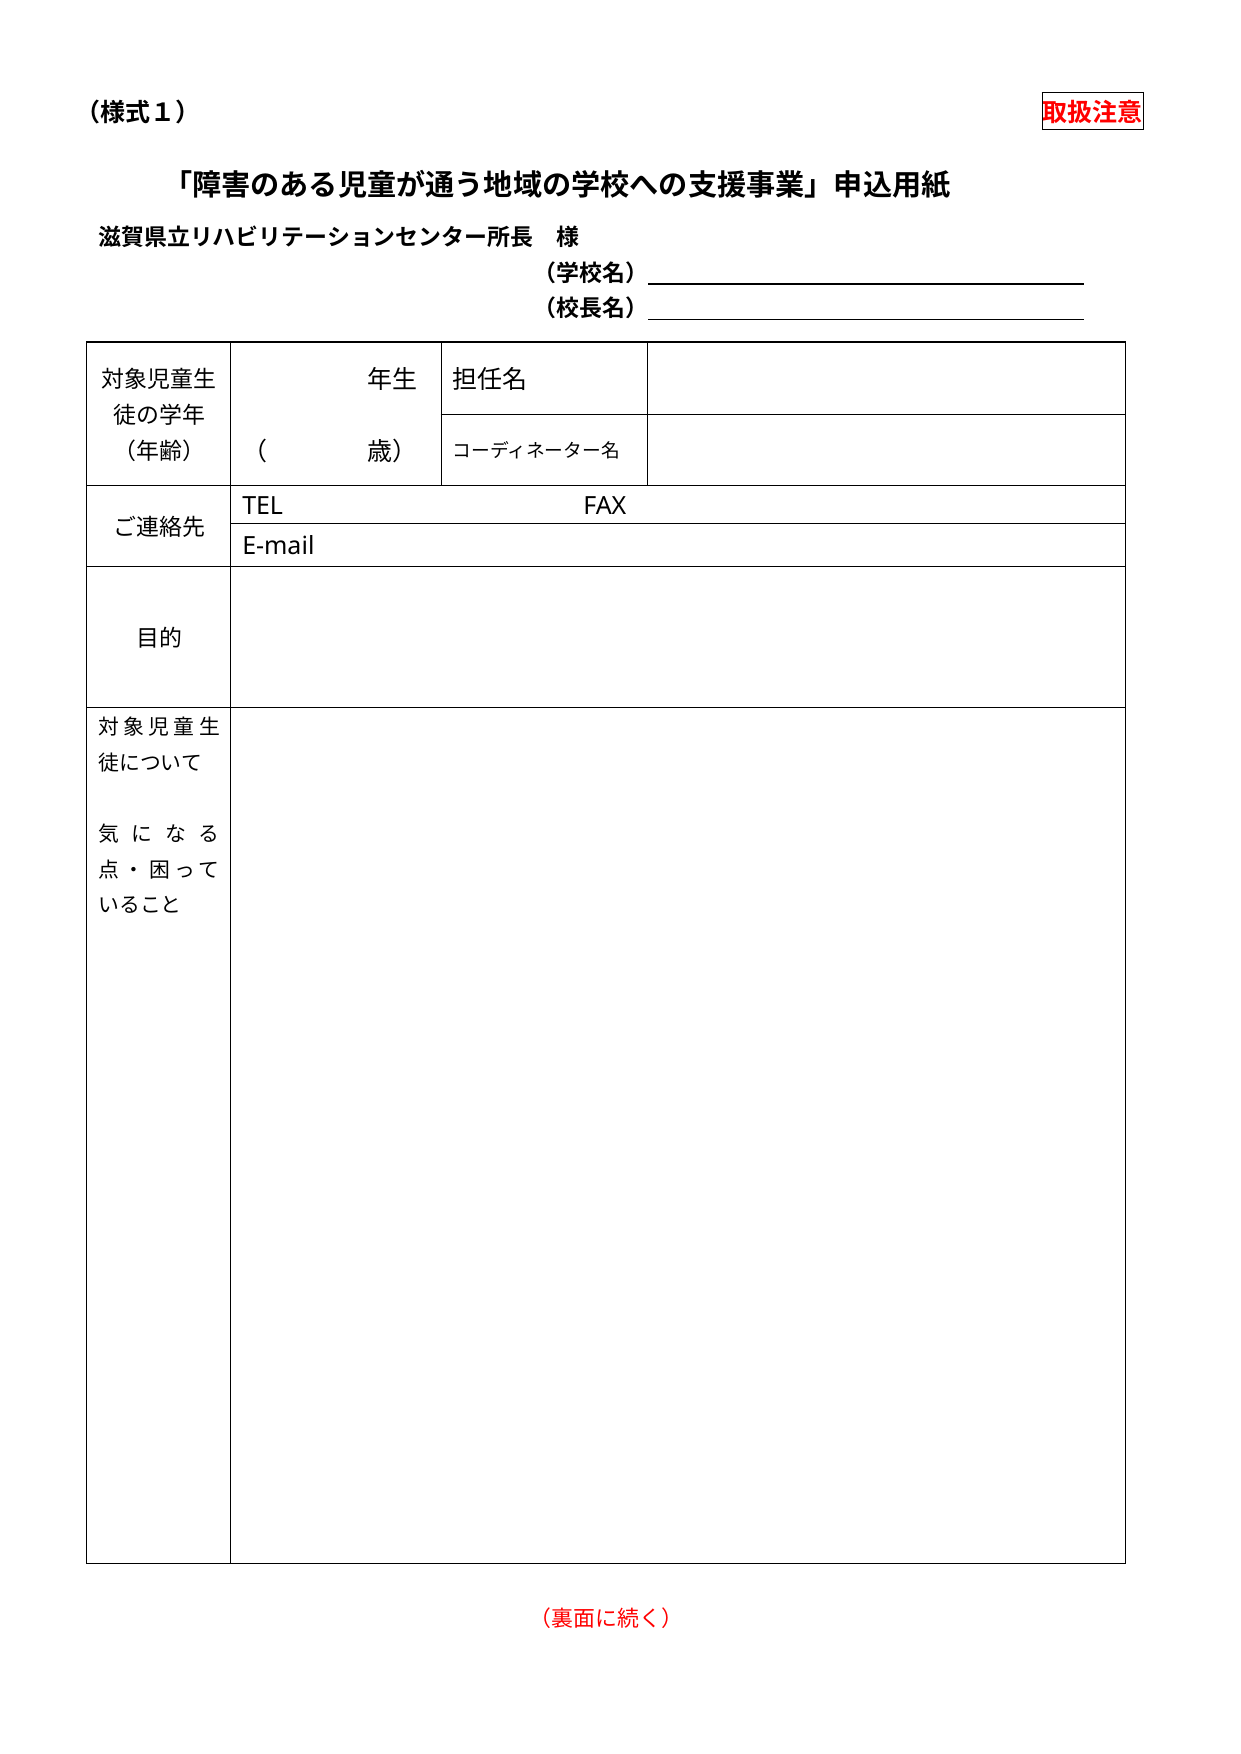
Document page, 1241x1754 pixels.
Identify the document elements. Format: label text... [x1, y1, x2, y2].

table_cell 対象児童生徒について 気になる点・困っていること [87, 708, 230, 1563]
text （様式１） 取扱注意 [75, 75, 1165, 147]
table_cell 目的 [87, 567, 230, 707]
text 「障害のある児童が通う地域の学校への支援事業」申込用紙 [75, 147, 1165, 218]
table_cell TEL FAX [231, 486, 1125, 523]
table_cell （裏面に続く） [87, 1564, 1126, 1635]
table_cell ご連絡先 [87, 486, 230, 566]
table_header 対象児童生徒の学年（年齢） [87, 343, 230, 485]
text （学校名） [75, 253, 1165, 289]
table_cell [648, 415, 1125, 485]
text 滋賀県立リハビリテーションセンター所長 様 [75, 218, 1165, 253]
table_header 担任名 [442, 343, 647, 414]
table_cell E-mail [231, 524, 1125, 566]
table_cell [231, 567, 1125, 707]
table_cell コーディネーター名 [442, 415, 647, 485]
table_header [648, 343, 1125, 414]
table_cell [231, 708, 1125, 1563]
table_header 年生（ 歳） [231, 343, 441, 485]
text （校長名） [75, 289, 1165, 325]
